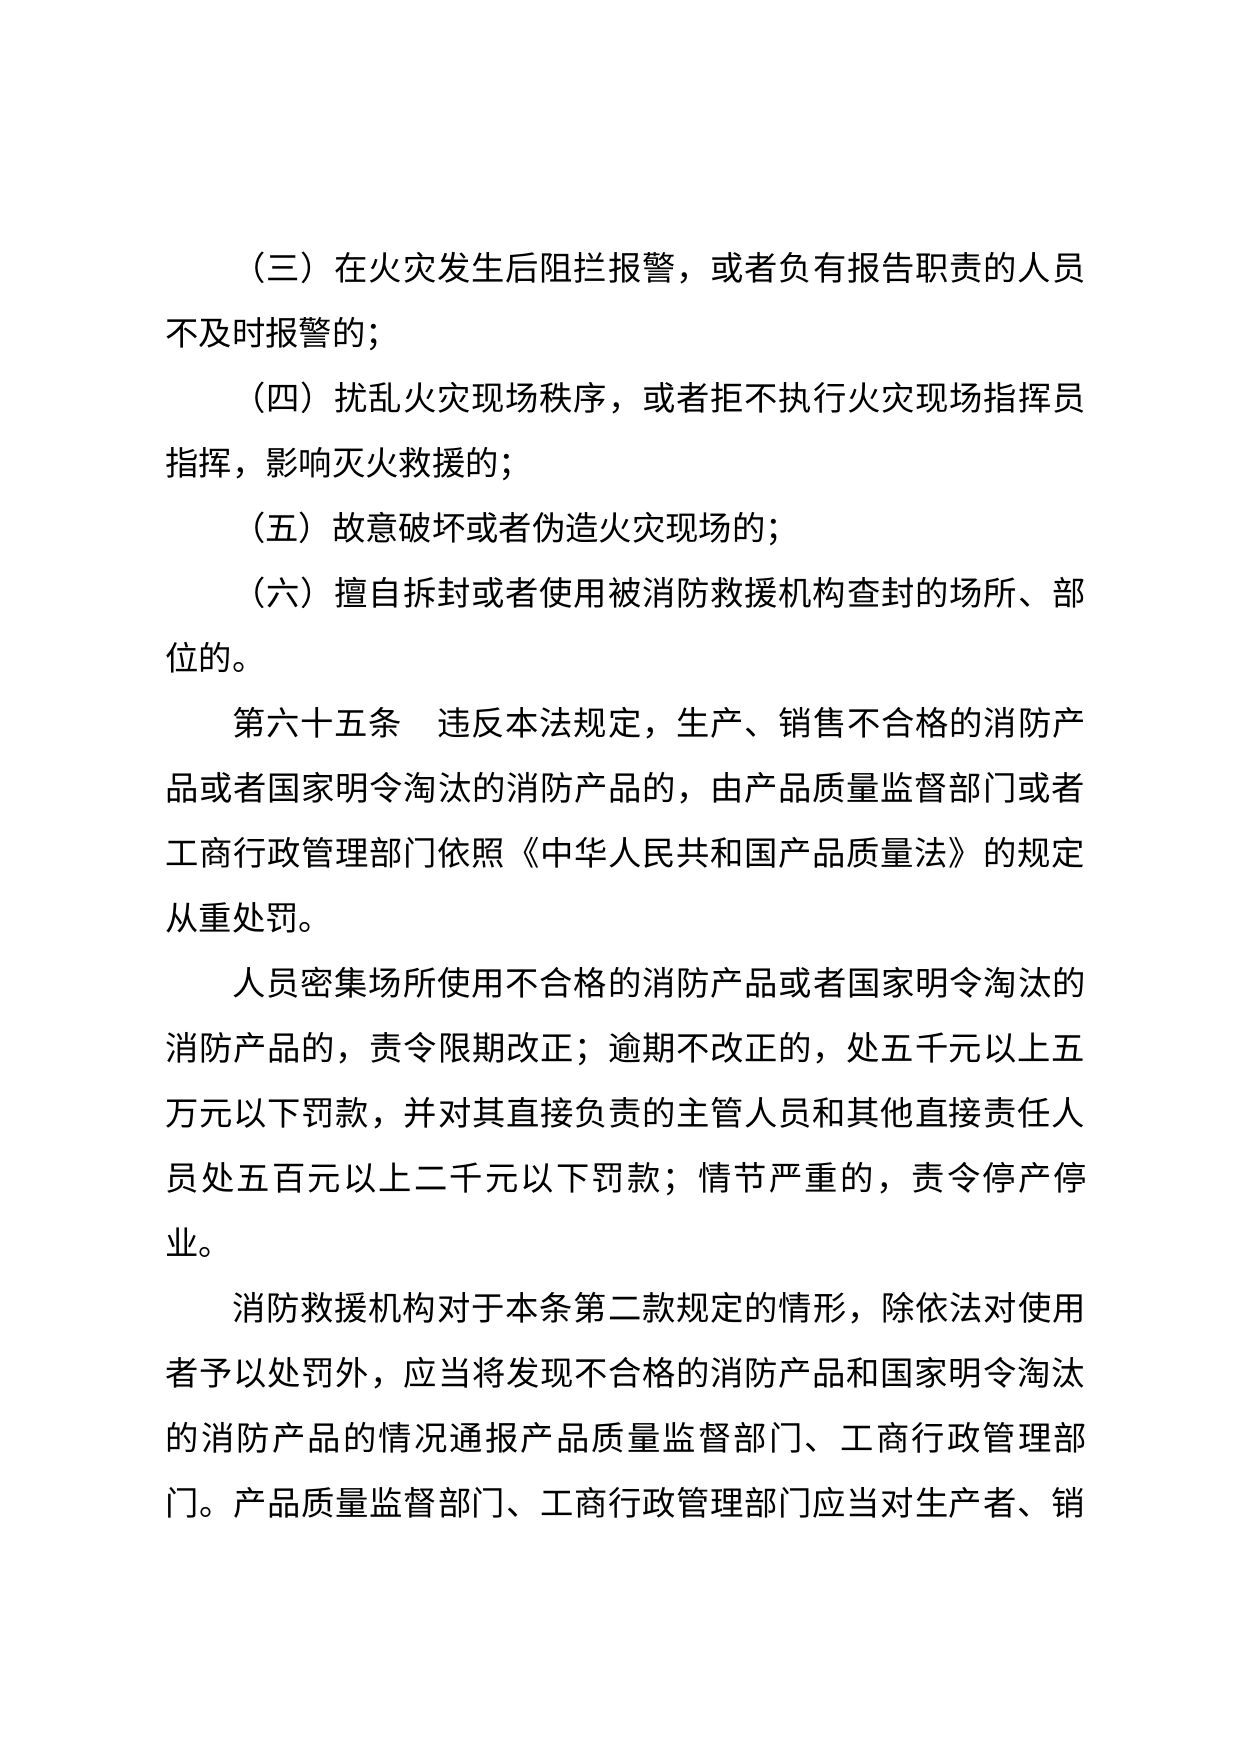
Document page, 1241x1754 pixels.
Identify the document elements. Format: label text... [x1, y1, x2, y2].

text （五）故意破坏或者伪造火灾现场的； [165, 493, 1087, 558]
text 第六十五条 违反本法规定，生产、销售不合格的消防产品或者国家明令淘汰的消防产品的，由产品质量监督部门或者工商行政管理部门依照《中华人民共和国产品质量法》的规定从重处罚。 [165, 688, 1087, 948]
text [165, 1273, 1087, 1533]
text （四）扰乱火灾现场秩序，或者拒不执行火灾现场指挥员指挥，影响灭火救援的； [165, 363, 1087, 493]
text 人员密集场所使用不合格的消防产品或者国家明令淘汰的消防产品的，责令限期改正；逾期不改正的，处五千元以上五万元以下罚款，并对其直接负责的主管人员和其他直接责任人员处五百元以上二千元以下罚款；情节严重的，责令停产停业。 [165, 948, 1087, 1273]
text （六）擅自拆封或者使用被消防救援机构查封的场所、部位的。 [165, 558, 1087, 688]
text （三）在火灾发生后阻拦报警，或者负有报告职责的人员不及时报警的； [165, 233, 1087, 363]
